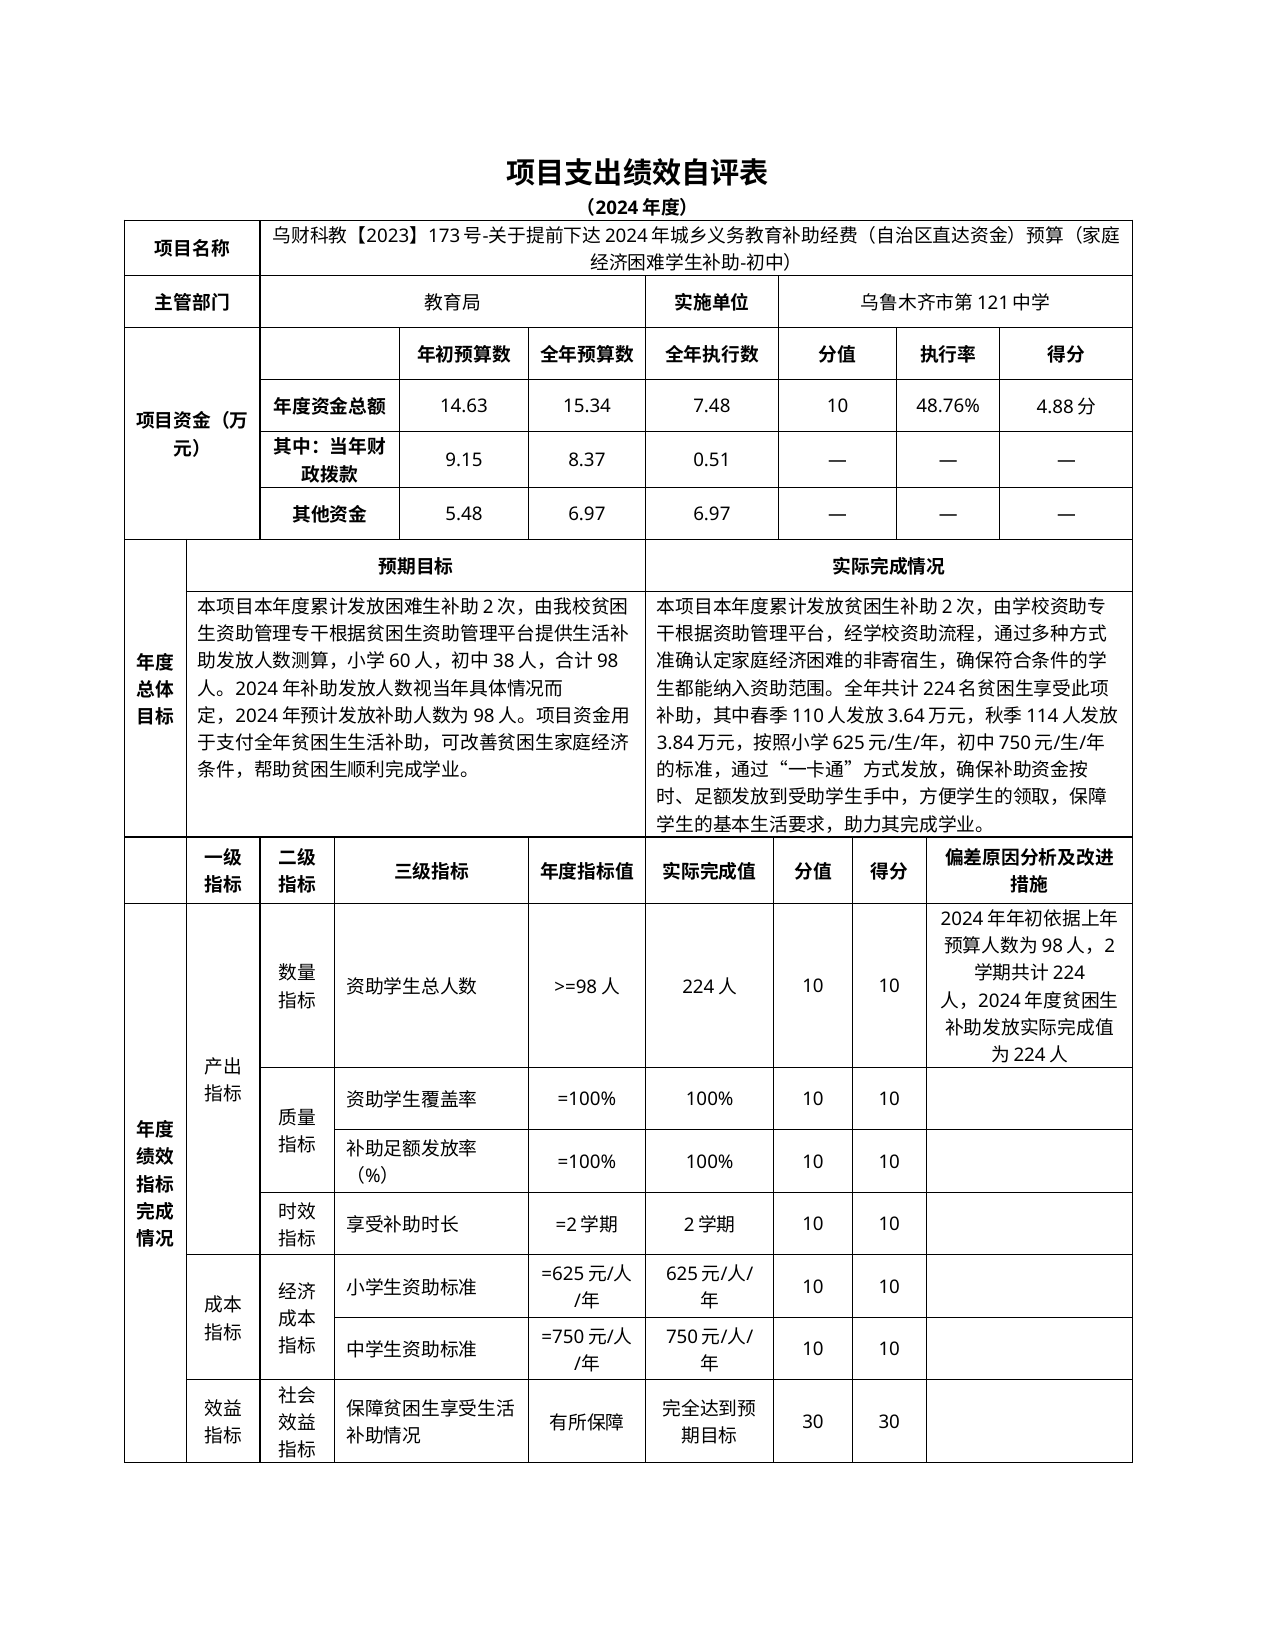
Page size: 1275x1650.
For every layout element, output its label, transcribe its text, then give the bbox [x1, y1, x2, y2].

table_cell 实际完成情况 [646, 540, 1132, 591]
table_cell 年度指标值 [529, 838, 645, 903]
table_cell [927, 1130, 1132, 1192]
table_cell =750元/人/年 [529, 1318, 645, 1379]
table_cell 补助足额发放率（%） [335, 1130, 528, 1192]
table_cell 年度资金总额 [261, 380, 399, 431]
table_cell 2024年年初依据上年预算人数为98人，2学期共计224人，2024年度贫困生补助发放实际完成值为224人 [927, 904, 1132, 1067]
table_cell 年度绩效指标完成情况 [125, 904, 186, 1462]
table_cell 14.63 [400, 380, 528, 431]
table_cell 经济成本指标 [261, 1255, 334, 1379]
table_cell [125, 838, 186, 903]
table_cell 6.97 [529, 488, 645, 539]
table_cell 资助学生总人数 [335, 904, 528, 1067]
table_cell 本项目本年度累计发放困难生补助2次，由我校贫困生资助管理专干根据贫困生资助管理平台提供生活补助发放人数测算，小学60人，初中38人，合计98人。2024年补助发放人数视当年具体情况而定，2024年预计发放补助人数为98人。项目资金用于支付全年贫困生生活补助，可改善贫困生家庭经济条件，帮助贫困生顺利完成学业。 [187, 592, 645, 836]
table_cell 中学生资助标准 [335, 1318, 528, 1379]
table_cell 其他资金 [261, 488, 399, 539]
table_cell [927, 1255, 1132, 1317]
table_cell =100% [529, 1130, 645, 1192]
table_cell =625元/人/年 [529, 1255, 645, 1317]
table_cell — [897, 488, 999, 539]
table_cell 100% [646, 1068, 773, 1129]
table_cell =2学期 [529, 1193, 645, 1254]
table_cell 10 [853, 1193, 926, 1254]
table_cell 全年执行数 [646, 328, 778, 379]
table_cell 9.15 [400, 432, 528, 487]
table_cell 产出指标 [187, 904, 259, 1254]
table_cell [261, 328, 399, 379]
table_cell [927, 1193, 1132, 1254]
table_cell 2学期 [646, 1193, 773, 1254]
table_cell 执行率 [897, 328, 999, 379]
table_cell 偏差原因分析及改进措施 [927, 838, 1132, 903]
table_cell 实施单位 [646, 276, 778, 327]
table_cell >=98人 [529, 904, 645, 1067]
table_cell 全年预算数 [529, 328, 645, 379]
table_cell 30 [774, 1380, 852, 1462]
table_cell 一级指标 [187, 838, 259, 903]
table_cell 乌鲁木齐市第121中学 [779, 276, 1132, 327]
table_cell 项目资金（万元） [125, 328, 259, 539]
table_cell 享受补助时长 [335, 1193, 528, 1254]
table_cell 主管部门 [125, 276, 259, 327]
table_cell 数量指标 [261, 904, 334, 1067]
table_cell 750元/人/年 [646, 1318, 773, 1379]
table_cell — [779, 488, 896, 539]
table_cell 10 [774, 904, 852, 1067]
table_cell 0.51 [646, 432, 778, 487]
table_cell 15.34 [529, 380, 645, 431]
table_cell 10 [853, 904, 926, 1067]
table_cell 其中：当年财政拨款 [261, 432, 399, 487]
text （2024年度） [187, 192, 1087, 219]
table_cell 得分 [1000, 328, 1132, 379]
table_cell 得分 [853, 838, 926, 903]
table_cell 年度总体目标 [125, 540, 186, 836]
table_cell 6.97 [646, 488, 778, 539]
table_cell [927, 1380, 1132, 1462]
table_cell [927, 1068, 1132, 1129]
table_cell 30 [853, 1380, 926, 1462]
table_cell 本项目本年度累计发放贫困生补助2次，由学校资助专干根据资助管理平台，经学校资助流程，通过多种方式准确认定家庭经济困难的非寄宿生，确保符合条件的学生都能纳入资助范围。全年共计224名贫困生享受此项补助，其中春季110人发放3.64万元，秋季114人发放3.84万元，按照小学625元/生/年，初中750元/生/年的标准，通过“一卡通”方式发放，确保补助资金按时、足额发放到受助学生手中，方便学生的领取，保障学生的基本生活要求，助力其完成学业。 [646, 592, 1132, 836]
table_cell 三级指标 [335, 838, 528, 903]
table_cell — [1000, 432, 1132, 487]
table_cell 10 [774, 1193, 852, 1254]
text 项目支出绩效自评表 [187, 150, 1087, 192]
table_cell 时效指标 [261, 1193, 334, 1254]
table_cell 有所保障 [529, 1380, 645, 1462]
table_cell 分值 [779, 328, 896, 379]
table_cell 质量指标 [261, 1068, 334, 1192]
table_cell 48.76% [897, 380, 999, 431]
table_cell [927, 1318, 1132, 1379]
table_cell 625元/人/年 [646, 1255, 773, 1317]
table_header 乌财科教【2023】173号-关于提前下达2024年城乡义务教育补助经费（自治区直达资金）预算（家庭经济困难学生补助-初中） [261, 221, 1132, 275]
table_cell 8.37 [529, 432, 645, 487]
table_cell 小学生资助标准 [335, 1255, 528, 1317]
table_cell 保障贫困生享受生活补助情况 [335, 1380, 528, 1462]
table_cell 10 [774, 1255, 852, 1317]
table_cell 年初预算数 [400, 328, 528, 379]
table_header 项目名称 [125, 221, 259, 275]
table_cell 资助学生覆盖率 [335, 1068, 528, 1129]
table_cell — [897, 432, 999, 487]
table_cell 5.48 [400, 488, 528, 539]
table_cell 10 [774, 1130, 852, 1192]
table_cell 社会效益指标 [261, 1380, 334, 1462]
table_cell 7.48 [646, 380, 778, 431]
table_cell 100% [646, 1130, 773, 1192]
table_cell 效益指标 [187, 1380, 259, 1462]
table_cell 10 [774, 1068, 852, 1129]
table_cell 教育局 [261, 276, 645, 327]
table_cell 224人 [646, 904, 773, 1067]
table_cell 完全达到预期目标 [646, 1380, 773, 1462]
table_cell 分值 [774, 838, 852, 903]
table_cell 10 [779, 380, 896, 431]
table_cell 预期目标 [187, 540, 645, 591]
table_cell — [779, 432, 896, 487]
table_cell 10 [853, 1130, 926, 1192]
table_cell =100% [529, 1068, 645, 1129]
table_cell 10 [853, 1255, 926, 1317]
table_cell — [1000, 488, 1132, 539]
table_cell 实际完成值 [646, 838, 773, 903]
table_cell 10 [774, 1318, 852, 1379]
table_cell 10 [853, 1318, 926, 1379]
table_cell 二级指标 [261, 838, 334, 903]
table_cell 成本指标 [187, 1255, 259, 1379]
table_cell 10 [853, 1068, 926, 1129]
table_cell 4.88分 [1000, 380, 1132, 431]
